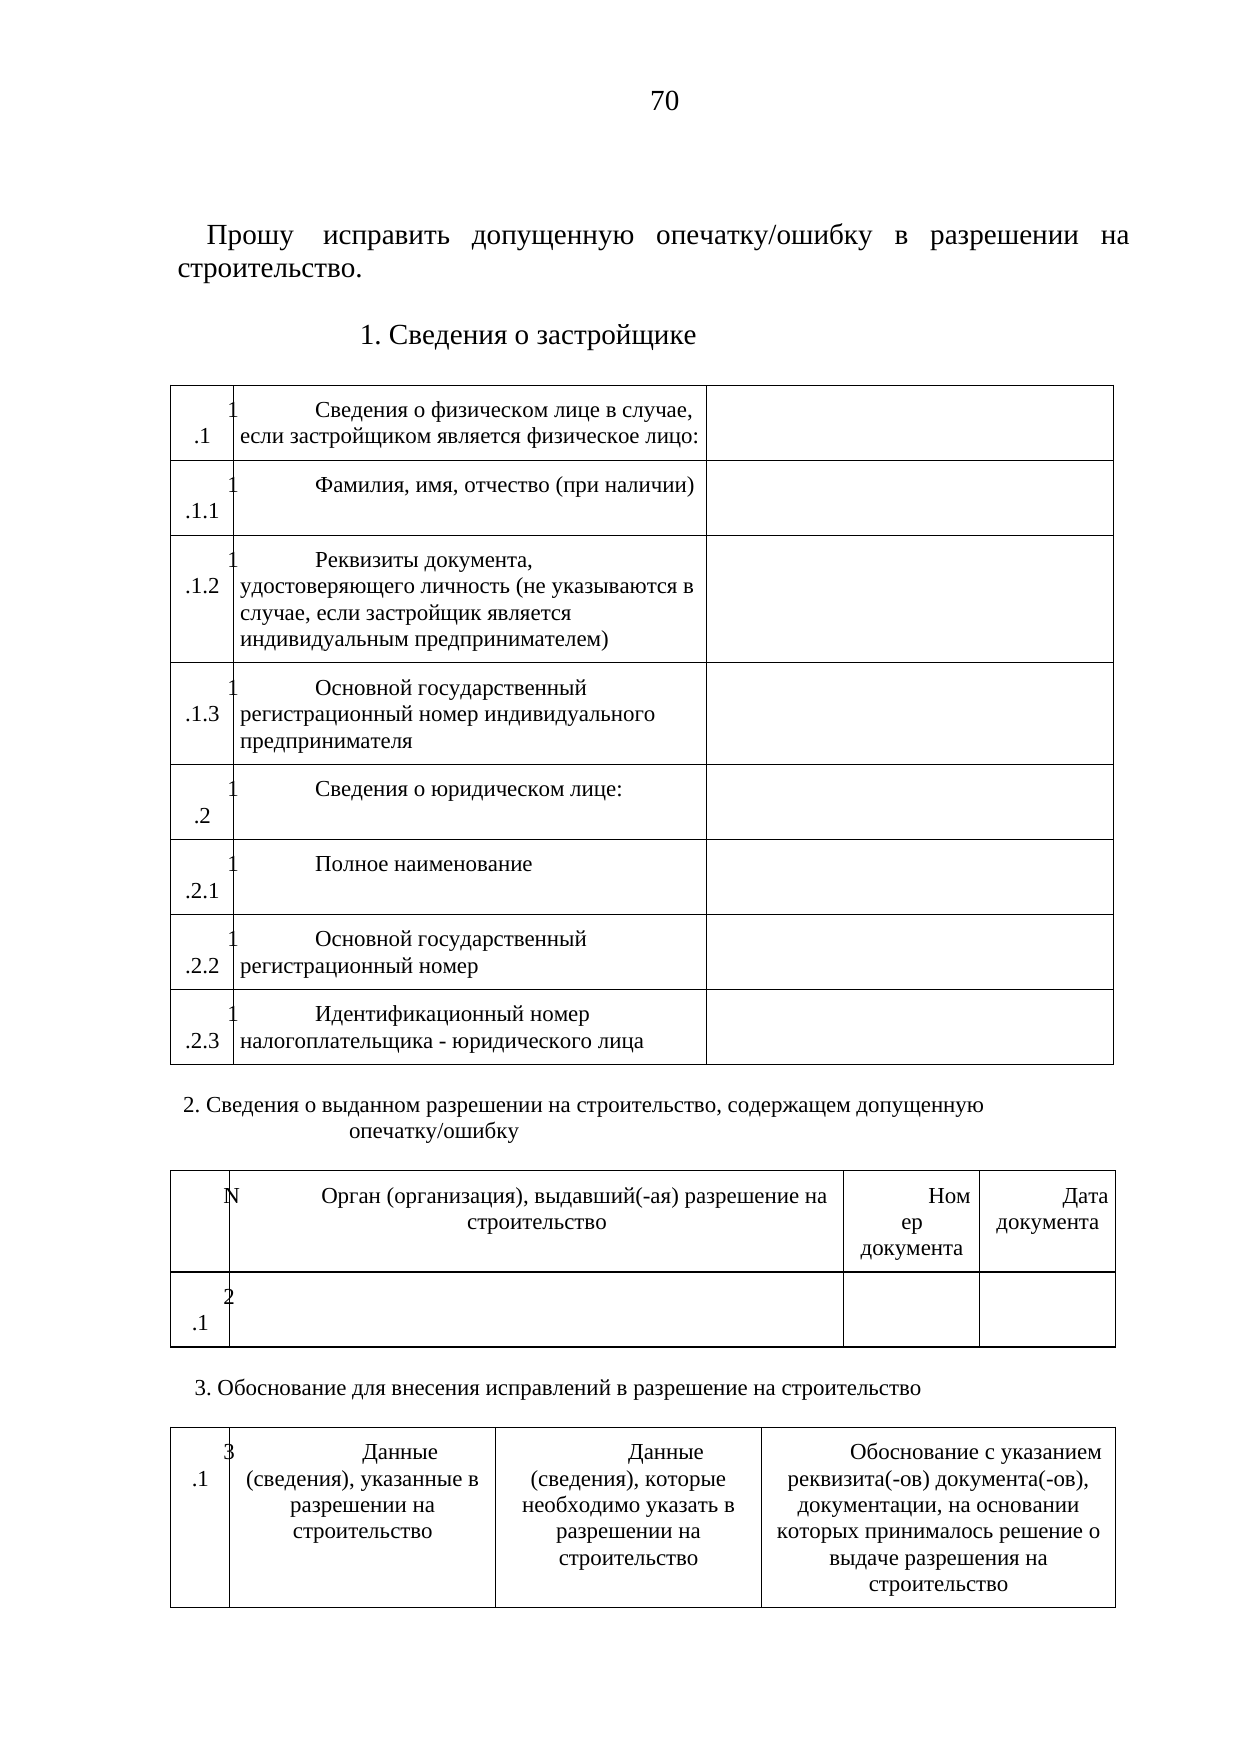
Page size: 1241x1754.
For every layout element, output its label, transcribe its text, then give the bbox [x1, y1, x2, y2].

table_cell 1.1.3 [171, 663, 233, 764]
table_cell [707, 840, 1113, 914]
table_header Сведения о физическом лице в случае, если застройщиком является физическое лицо: [234, 386, 706, 459]
table_header 1.1 [171, 386, 233, 459]
table_cell [707, 990, 1113, 1064]
table_cell [707, 663, 1113, 764]
table_cell Сведения о юридическом лице: [234, 765, 706, 839]
table_cell [707, 765, 1113, 839]
table_header 3.1 [171, 1428, 229, 1607]
table_cell 2.1 [171, 1273, 229, 1346]
table_cell [844, 1273, 979, 1346]
text Прошу исправить допущенную опечатку/ошибку в разрешении на [177, 217, 1152, 250]
table_cell 1.2.2 [171, 915, 233, 989]
table_cell 1.1.2 [171, 536, 233, 662]
text 3. Обоснование для внесения исправлений в разрешение на строительство [177, 1374, 1152, 1400]
text опечатку/ошибку [177, 1117, 1152, 1144]
table_cell Фамилия, имя, отчество (при наличии) [234, 461, 706, 534]
table_cell 1.1.1 [171, 461, 233, 534]
table_cell [980, 1273, 1115, 1346]
table_header Данные (сведения), которые необходимо указать в разрешении на строительство [496, 1428, 761, 1607]
table_header Орган (организация), выдавший(-ая) разрешение на строительство [230, 1171, 843, 1271]
table_cell 1.2 [171, 765, 233, 839]
table_cell 1.2.1 [171, 840, 233, 914]
table_header [707, 386, 1113, 459]
table_cell [707, 536, 1113, 662]
table_cell Основной государственный регистрационный номер [234, 915, 706, 989]
table_cell [707, 915, 1113, 989]
table_cell Основной государственный регистрационный номер индивидуального предпринимателя [234, 663, 706, 764]
table_header N [171, 1171, 229, 1271]
table_cell 1.2.3 [171, 990, 233, 1064]
text строительство. [177, 250, 1152, 284]
table_header Данные (сведения), указанные в разрешении на строительство [230, 1428, 495, 1607]
table_cell Реквизиты документа, удостоверяющего личность (не указываются в случае, если застройщик является индивидуальным предпринимателем) [234, 536, 706, 662]
table_header Обоснование с указанием реквизита(-ов) документа(-ов), документации, на основании которых принималось решение о выдаче разрешения на строительство [762, 1428, 1115, 1607]
table_cell [230, 1273, 843, 1346]
text 1. Сведения о застройщике [177, 317, 1152, 351]
text 2. Сведения о выданном разрешении на строительство, содержащем допущенную [177, 1091, 1152, 1117]
table_header Дата документа [980, 1171, 1115, 1271]
table_header Номер документа [844, 1171, 979, 1271]
table_cell [707, 461, 1113, 534]
table_cell Идентификационный номер налогоплательщика - юридического лица [234, 990, 706, 1064]
table_cell Полное наименование [234, 840, 706, 914]
